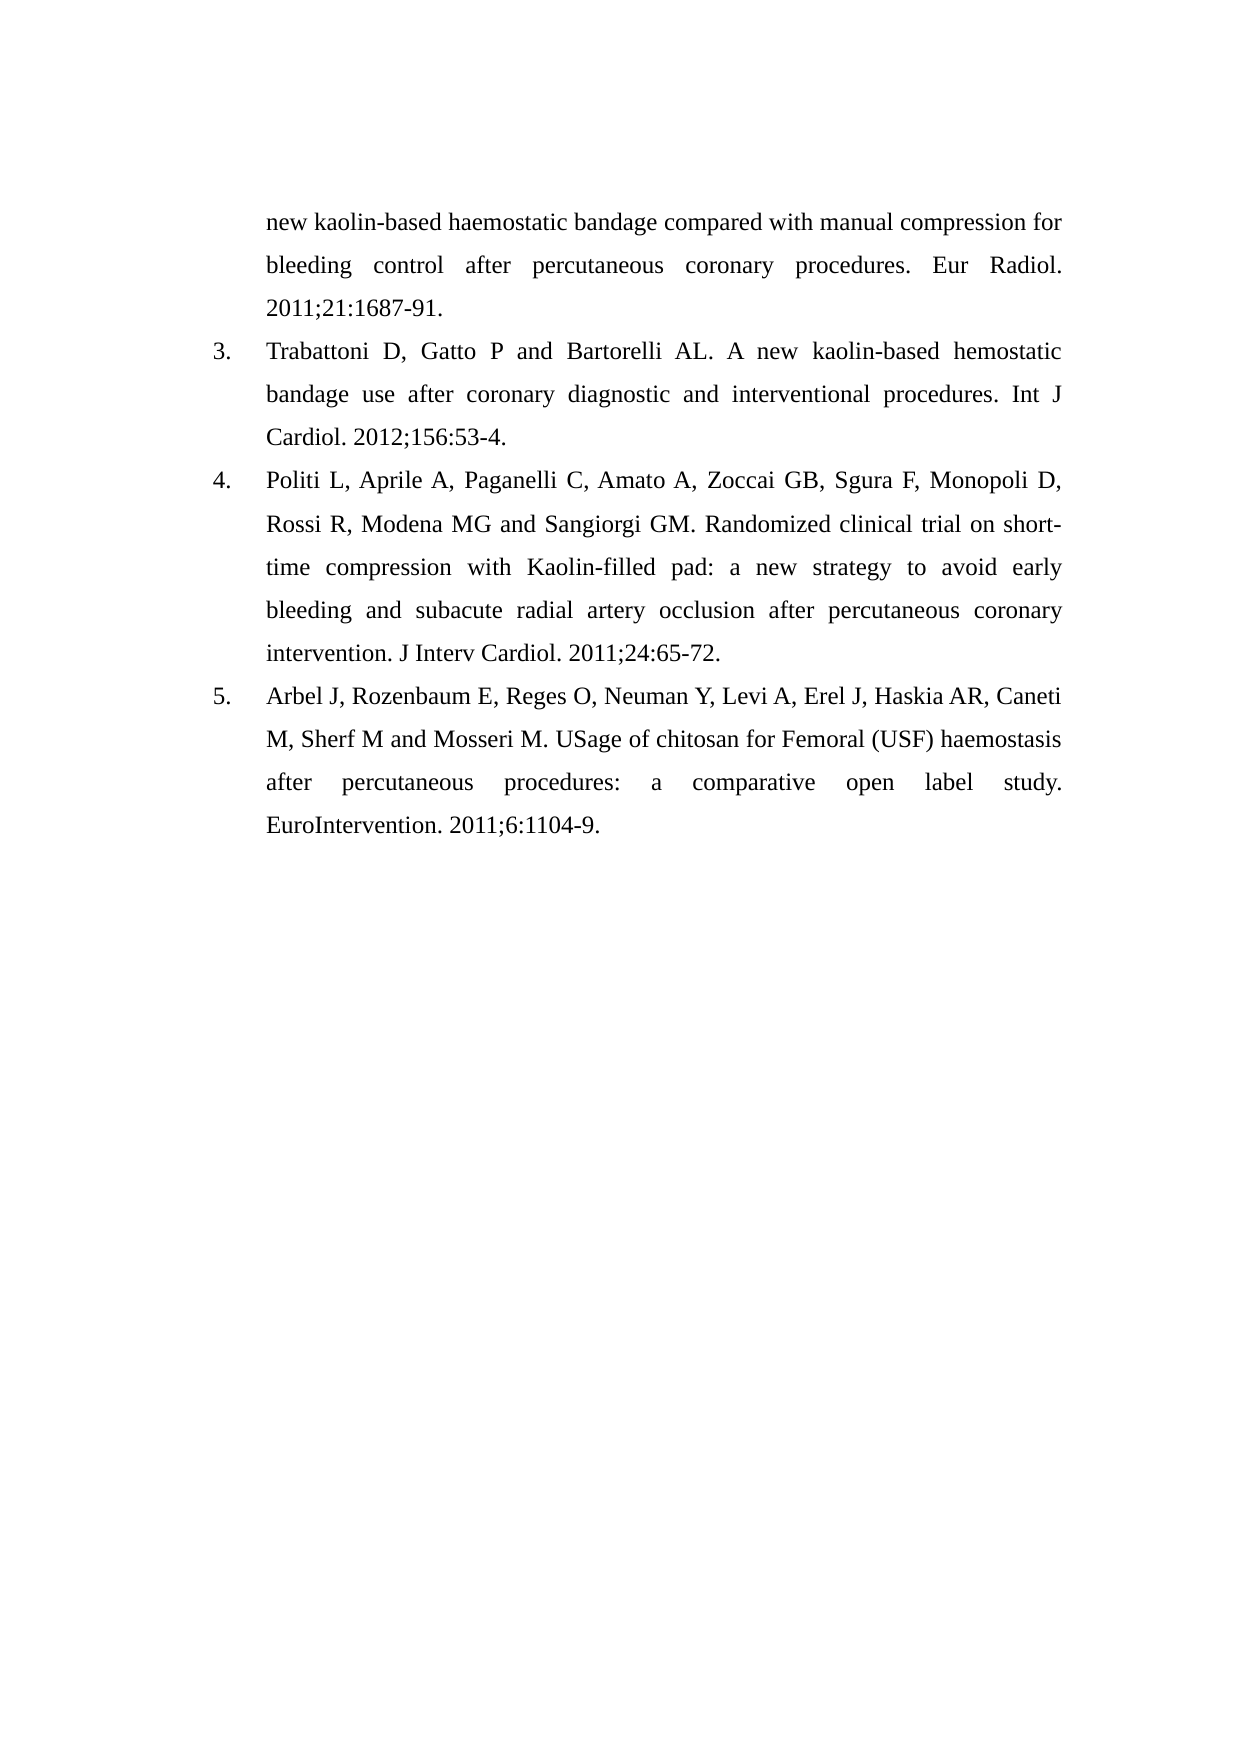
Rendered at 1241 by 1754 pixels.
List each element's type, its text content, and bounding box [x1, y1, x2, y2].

text 4. Politi L, Aprile A, Paganelli C, Amato A, Zoccai GB, Sgura F, Monopoli D, Rossi R, Modena MG and Sangiorgi GM. Randomized clinical trial on short-time compression with Kaolin-filled pad: a new strategy to avoid early bleeding and subacute radial artery occlusion after percutaneous coronary intervention. J Interv Cardiol. 2011;24:65-72. [213, 466, 1063, 667]
text 3. Trabattoni D, Gatto P and Bartorelli AL. A new kaolin-based hemostatic bandage use after coronary diagnostic and interventional procedures. Int J Cardiol. 2012;156:53-4. [213, 336, 1063, 451]
text 5. Arbel J, Rozenbaum E, Reges O, Neuman Y, Levi A, Erel J, Haskia AR, Caneti M, Sherf M and Mosseri M. USage of chitosan for Femoral (USF) haemostasis after percutaneous procedures: a comparative open label study. EuroIntervention. 2011;6:1104-9. [213, 681, 1063, 839]
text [213, 207, 1063, 322]
